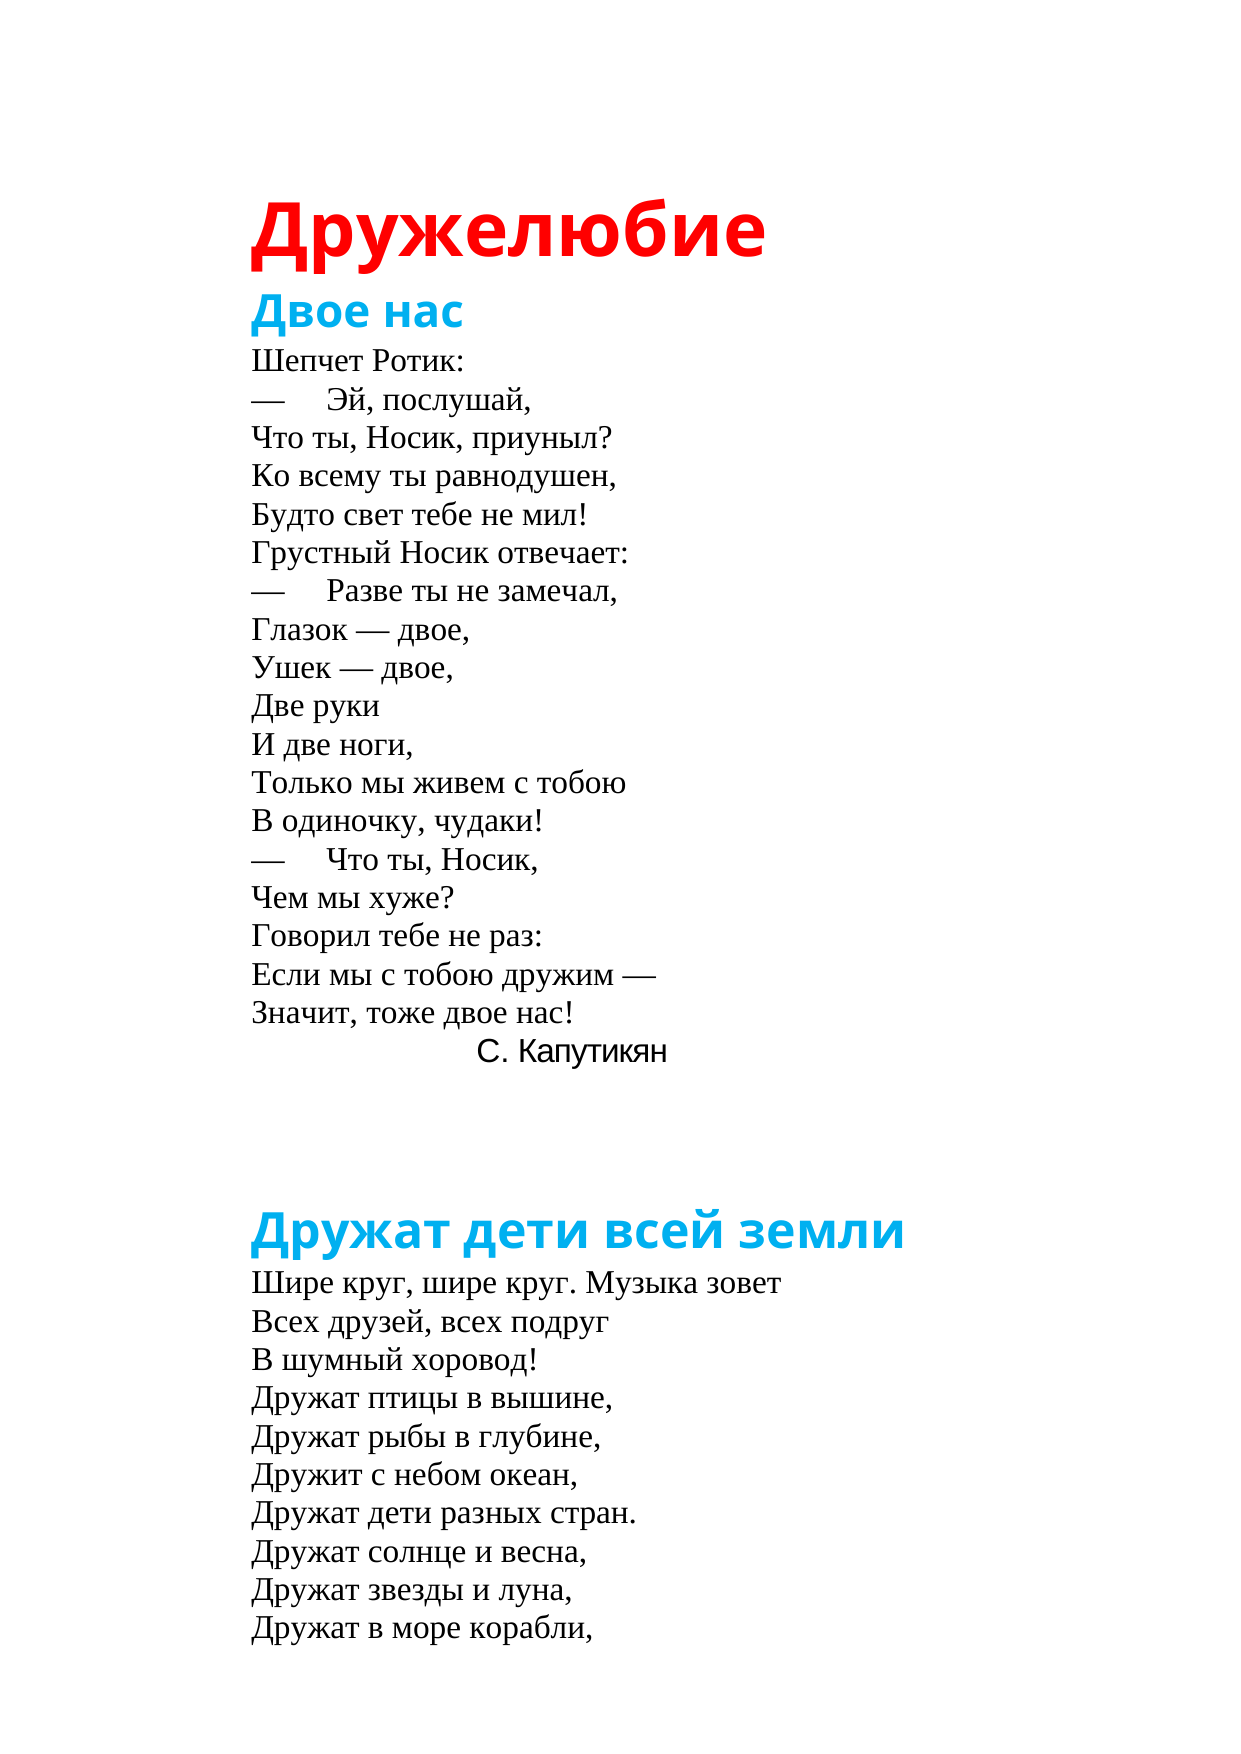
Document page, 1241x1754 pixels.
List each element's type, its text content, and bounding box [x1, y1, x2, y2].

text Дружат рыбы в глубине, [251, 1416, 930, 1454]
text Дружелюбие [251, 176, 930, 278]
text Только мы живем с тобою [251, 762, 930, 801]
text Ко всему ты равнодушен, [251, 456, 930, 494]
text Всех друзей, всех подруг [251, 1301, 930, 1339]
text Дружат дети разных стран. [251, 1493, 930, 1531]
text Дружат звезды и луна, [251, 1569, 930, 1608]
text Дружат дети всей земли [251, 1195, 930, 1263]
text Грустный Носик отвечает: [251, 532, 930, 571]
text Шепчет Ротик: [251, 341, 930, 379]
text Если мы с тобою дружим — [251, 954, 930, 992]
text Двое нас [251, 278, 930, 341]
text Дружат в море корабли, [251, 1608, 930, 1646]
text Что ты, Носик, приуныл? [251, 417, 930, 456]
text — Разве ты не замечал, Глазок — двое, [251, 571, 930, 647]
text Будто свет тебе не мил! [251, 494, 930, 532]
text Дружат птицы в вышине, [251, 1378, 930, 1416]
text Шире круг, шире круг. Музыка зовет [251, 1263, 930, 1301]
text Дружит с небом океан, [251, 1454, 930, 1493]
text Две руки [251, 686, 930, 724]
text Ушек — двое, [251, 647, 930, 686]
text Значит, тоже двое нас! [251, 992, 930, 1031]
text С. Капутикян [401, 1031, 930, 1069]
text В шумный хоровод! [251, 1339, 930, 1378]
text — Эй, послушай, [251, 379, 930, 417]
text В одиночку, чудаки! [251, 801, 930, 839]
text И две ноги, [251, 724, 930, 762]
text Дружат солнце и весна, [251, 1531, 930, 1569]
text — Что ты, Носик, Чем мы хуже? Говорил тебе не раз: [251, 839, 930, 954]
